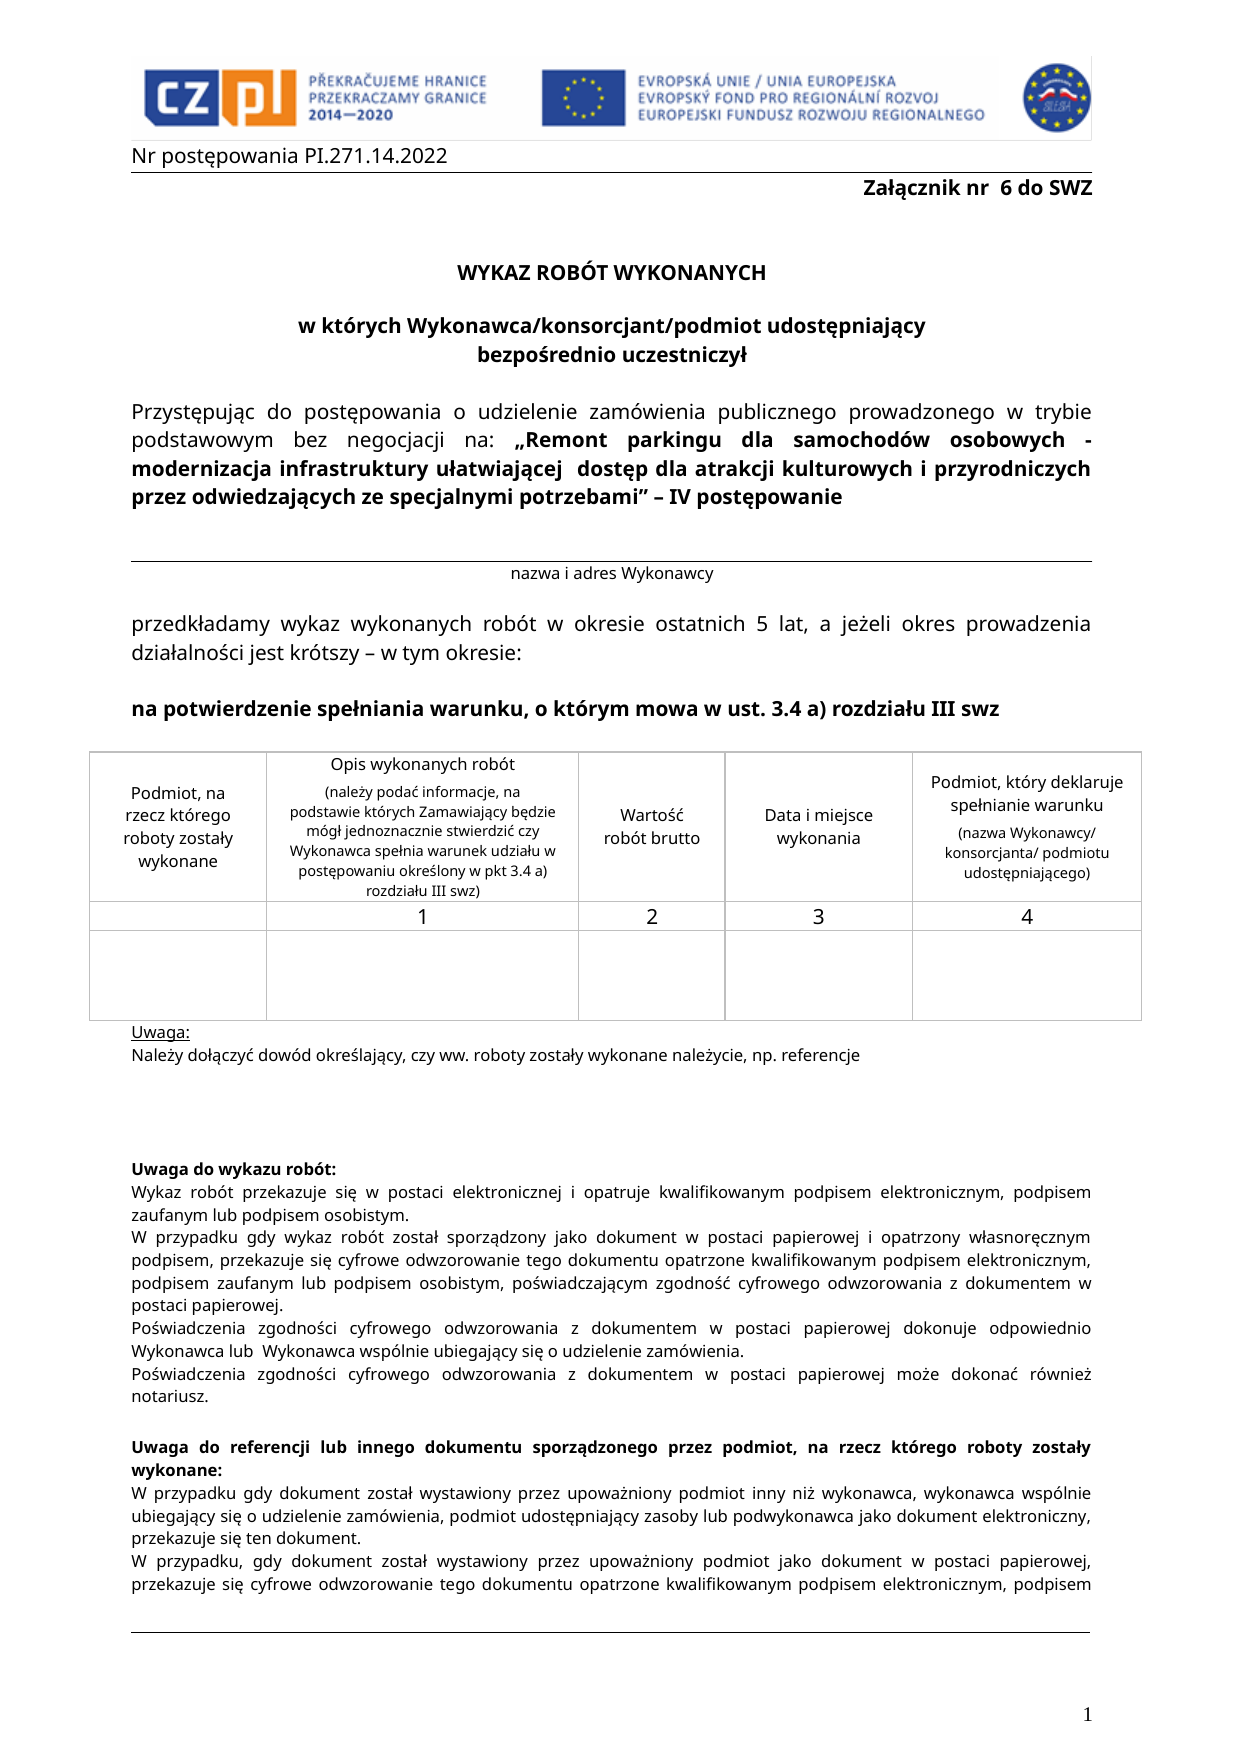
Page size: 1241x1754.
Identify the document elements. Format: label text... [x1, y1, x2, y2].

text nazwa i adres Wykonawcy [131, 562, 1092, 584]
text Załącznik nr 6 do SWZ [131, 173, 1092, 201]
table_cell 2 [579, 902, 724, 930]
text przedkładamy wykaz wykonanych robót w okresie ostatnich 5 lat, a jeżeli okres prowadzenia działalności jest krótszy – w tym okresie: [131, 609, 1092, 666]
text bezpośrednio uczestniczył [131, 340, 1092, 368]
table_header Data i miejsce wykonania [726, 753, 912, 901]
text Uwaga do referencji lub innego dokumentu sporządzonego przez podmiot, na rzecz którego roboty zostały wykonane: [131, 1436, 1092, 1481]
text Uwaga do wykazu robót: [131, 1153, 1092, 1181]
list Poświadczenia zgodności cyfrowego odwzorowania z dokumentem w postaci papierowej dokonuje odpowiednio Wykonawca lub Wykonawca wspólnie ubiegający się o udzielenie zamówienia. [131, 1317, 1092, 1362]
table_cell [579, 931, 724, 1019]
list W przypadku gdy dokument został wystawiony przez upoważniony podmiot inny niż wykonawca, wykonawca wspólnie ubiegający się o udzielenie zamówienia, podmiot udostępniający zasoby lub podwykonawca jako dokument elektroniczny, przekazuje się ten dokument. [131, 1481, 1092, 1549]
table_cell [90, 931, 266, 1019]
table_header Podmiot, który deklaruje spełnianie warunku (nazwa Wykonawcy/ konsorcjanta/ podmiotu udostępniającego) [913, 753, 1141, 901]
table_header Podmiot, na rzecz którego roboty zostały wykonane [90, 753, 266, 901]
list Poświadczenia zgodności cyfrowego odwzorowania z dokumentem w postaci papierowej może dokonać również notariusz. [131, 1362, 1092, 1408]
text w których Wykonawca/konsorcjant/podmiot udostępniający [131, 312, 1092, 340]
table_cell 1 [267, 902, 578, 930]
table_cell [913, 931, 1141, 1019]
table_cell 3 [726, 902, 912, 930]
table_header Wartość robót brutto [579, 753, 724, 901]
table_cell [267, 931, 578, 1019]
text WYKAZ ROBÓT WYKONANYCH [131, 258, 1092, 287]
table_cell [90, 902, 266, 930]
list W przypadku gdy wykaz robót został sporządzony jako dokument w postaci papierowej i opatrzony własnoręcznym podpisem, przekazuje się cyfrowe odwzorowanie tego dokumentu opatrzone kwalifikowanym podpisem elektronicznym, podpisem zaufanym lub podpisem osobistym, poświadczającym zgodność cyfrowego odwzorowania z dokumentem w postaci papierowej. [131, 1226, 1092, 1317]
text Uwaga: [131, 1021, 1092, 1043]
picture [131, 56, 1093, 142]
table_header Opis wykonanych robót (należy podać informacje, na podstawie których Zamawiający będzie mógł jednoznacznie stwierdzić czy Wykonawca spełnia warunek udziału w postępowaniu określony w pkt 3.4 a) rozdziału III swz) [267, 753, 578, 901]
table_cell 4 [913, 902, 1141, 930]
table_cell [726, 931, 912, 1019]
text na potwierdzenie spełniania warunku, o którym mowa w ust. 3.4 a) rozdziału III swz [131, 694, 1092, 723]
text Należy dołączyć dowód określający, czy ww. roboty zostały wykonane należycie, np. referencje [131, 1043, 1092, 1066]
text Przystępując do postępowania o udzielenie zamówienia publicznego prowadzonego w trybie podstawowym bez negocjacji na: „Remont parkingu dla samochodów osobowych - modernizacja infrastruktury ułatwiającej dostęp dla atrakcji kulturowych i przyrodniczych przez odwiedzających ze specjalnymi potrzebami” – IV postępowanie [131, 397, 1092, 511]
list Wykaz robót przekazuje się w postaci elektronicznej i opatruje kwalifikowanym podpisem elektronicznym, podpisem zaufanym lub podpisem osobistym. [131, 1181, 1092, 1226]
